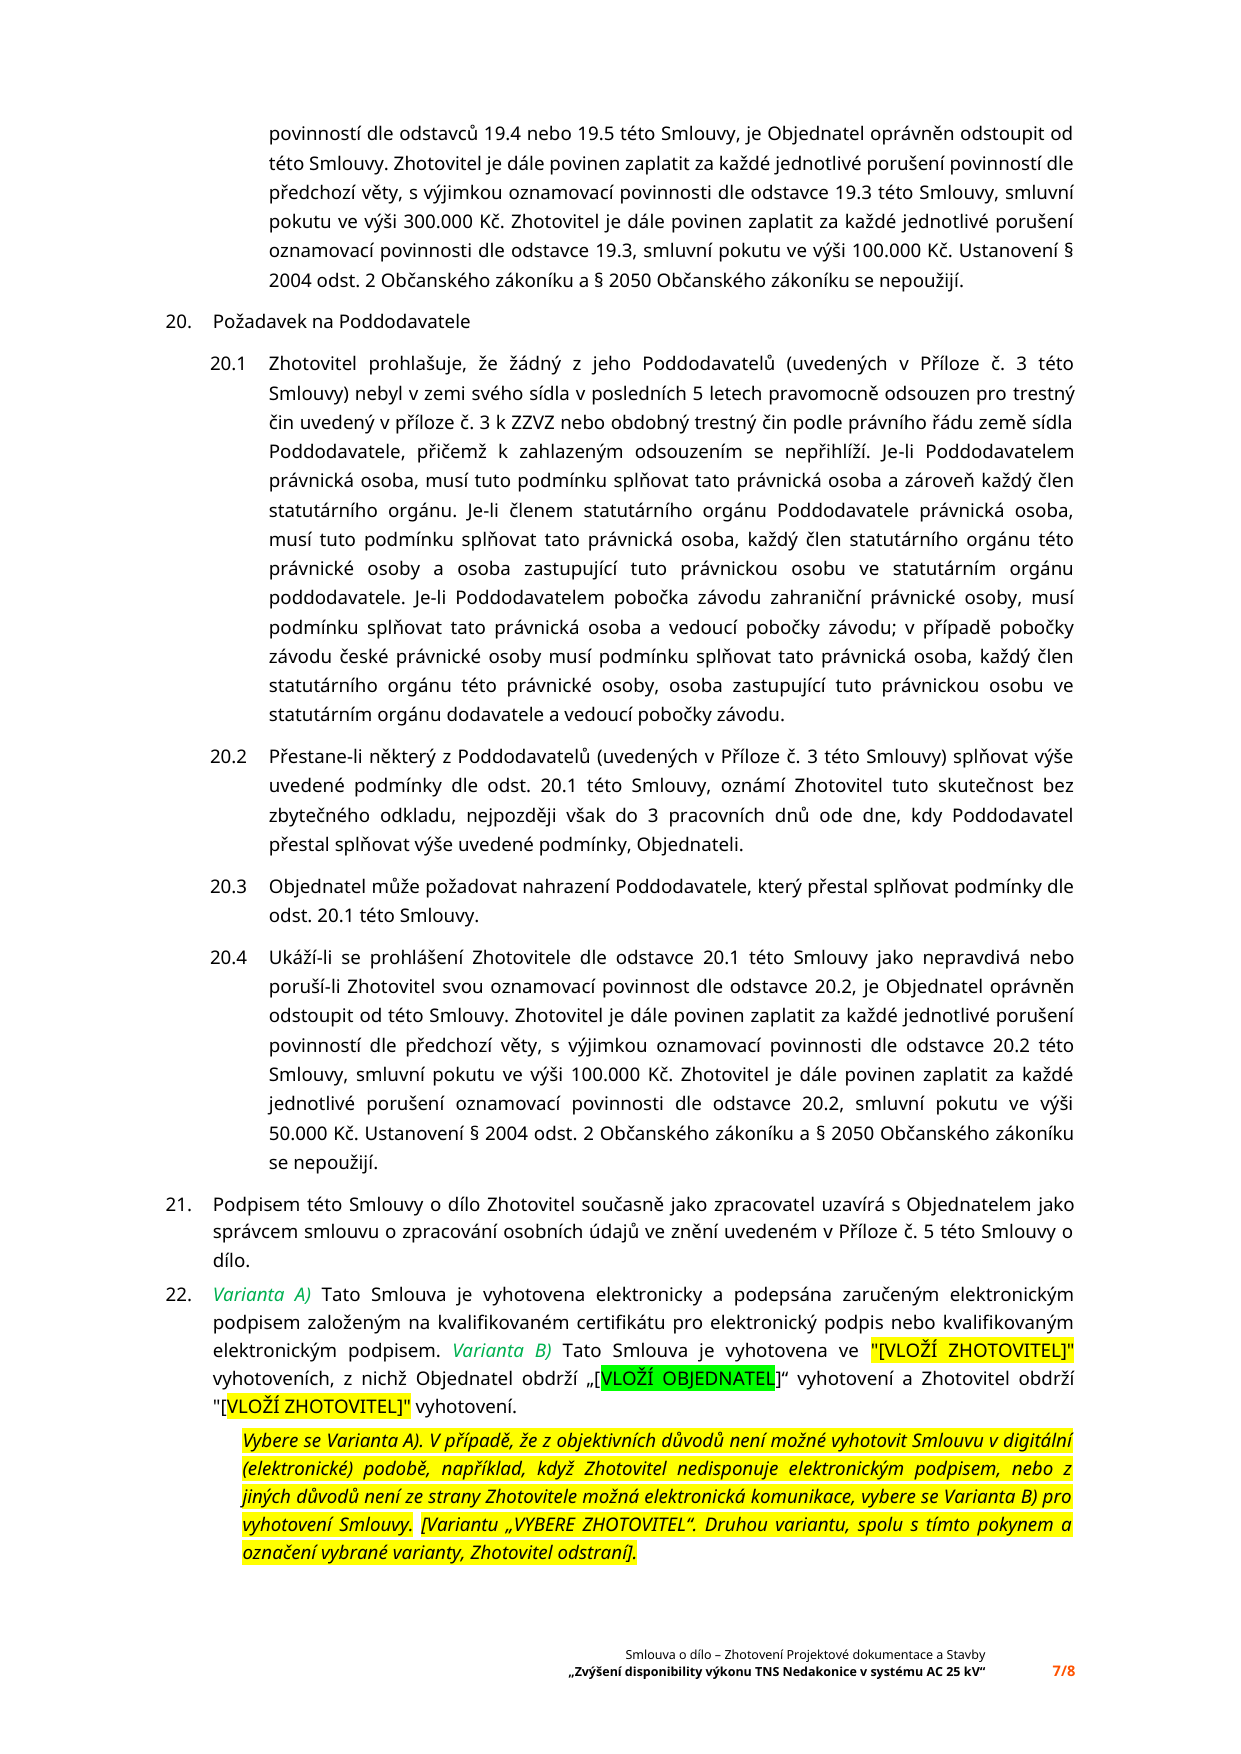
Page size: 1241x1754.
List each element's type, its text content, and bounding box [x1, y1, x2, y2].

list Varianta A) Tato Smlouva je vyhotovena elektronicky a podepsána zaručeným elektronickým podpisem založeným na kvalifikovaném certifikátu pro elektronický podpis nebo kvalifikovaným elektronickým podpisem. Varianta B) Tato Smlouva je vyhotovena ve "[VLOŽÍ ZHOTOVITEL]" vyhotoveních, z nichž Objednatel obdrží „[VLOŽÍ OBJEDNATEL]“ vyhotovení a Zhotovitel obdrží "[VLOŽÍ ZHOTOVITEL]" vyhotovení. [165, 1281, 1075, 1419]
text Zhotovitel prohlašuje, že žádný z jeho Poddodavatelů (uvedených v Příloze č. 3 této Smlouvy) nebyl v zemi svého sídla v posledních 5 letech pravomocně odsouzen pro trestný čin uvedený v příloze č. 3 k ZZVZ nebo obdobný trestný čin podle právního řádu země sídla Poddodavatele, přičemž k zahlazeným odsouzením se nepřihlíží. Je-li Poddodavatelem právnická osoba, musí tuto podmínku splňovat tato právnická osoba a zároveň každý člen statutárního orgánu. Je-li členem statutárního orgánu Poddodavatele právnická osoba, musí tuto podmínku splňovat tato právnická osoba, každý člen statutárního orgánu této právnické osoby a osoba zastupující tuto právnickou osobu ve statutárním orgánu poddodavatele. Je-li Poddodavatelem pobočka závodu zahraniční právnické osoby, musí podmínku splňovat tato právnická osoba a vedoucí pobočky závodu; v případě pobočky závodu české právnické osoby musí podmínku splňovat tato právnická osoba, každý člen statutárního orgánu této právnické osoby, osoba zastupující tuto právnickou osobu ve statutárním orgánu dodavatele a vedoucí pobočky závodu. [210, 351, 1075, 727]
text Ukáží-li se prohlášení Zhotovitele dle odstavce 20.1 této Smlouvy jako nepravdivá nebo poruší-li Zhotovitel svou oznamovací povinnost dle odstavce 20.2, je Objednatel oprávněn odstoupit od této Smlouvy. Zhotovitel je dále povinen zaplatit za každé jednotlivé porušení povinností dle předchozí věty, s výjimkou oznamovací povinnosti dle odstavce 20.2 této Smlouvy, smluvní pokutu ve výši 100.000 Kč. Zhotovitel je dále povinen zaplatit za každé jednotlivé porušení oznamovací povinnosti dle odstavce 20.2, smluvní pokutu ve výši 50.000 Kč. Ustanovení § 2004 odst. 2 Občanského zákoníku a § 2050 Občanského zákoníku se nepoužijí. [210, 944, 1075, 1174]
text Objednatel může požadovat nahrazení Poddodavatele, který přestal splňovat podmínky dle odst. 20.1 této Smlouvy. [210, 873, 1075, 928]
text Požadavek na Poddodavatele [165, 309, 1075, 334]
list Podpisem této Smlouvy o dílo Zhotovitel současně jako zpracovatel uzavírá s Objednatelem jako správcem smlouvu o zpracování osobních údajů ve znění uvedeném v Příloze č. 5 této Smlouvy o dílo. [165, 1191, 1075, 1272]
list Vybere se Varianta A). V případě, že z objektivních důvodů není možné vyhotovit Smlouvu v digitální (elektronické) podobě, například, když Zhotovitel nedisponuje elektronickým podpisem, nebo z jiných důvodů není ze strany Zhotovitele možná elektronická komunikace, vybere se Varianta B) pro vyhotovení Smlouvy. [Variantu „VYBERE ZHOTOVITEL“. Druhou variantu, spolu s tímto pokynem a označení vybrané varianty, Zhotovitel odstraní]. [242, 1427, 1075, 1565]
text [210, 121, 1075, 292]
text Přestane-li některý z Poddodavatelů (uvedených v Příloze č. 3 této Smlouvy) splňovat výše uvedené podmínky dle odst. 20.1 této Smlouvy, oznámí Zhotovitel tuto skutečnost bez zbytečného odkladu, nejpozději však do 3 pracovních dnů ode dne, kdy Poddodavatel přestal splňovat výše uvedené podmínky, Objednateli. [210, 743, 1075, 857]
